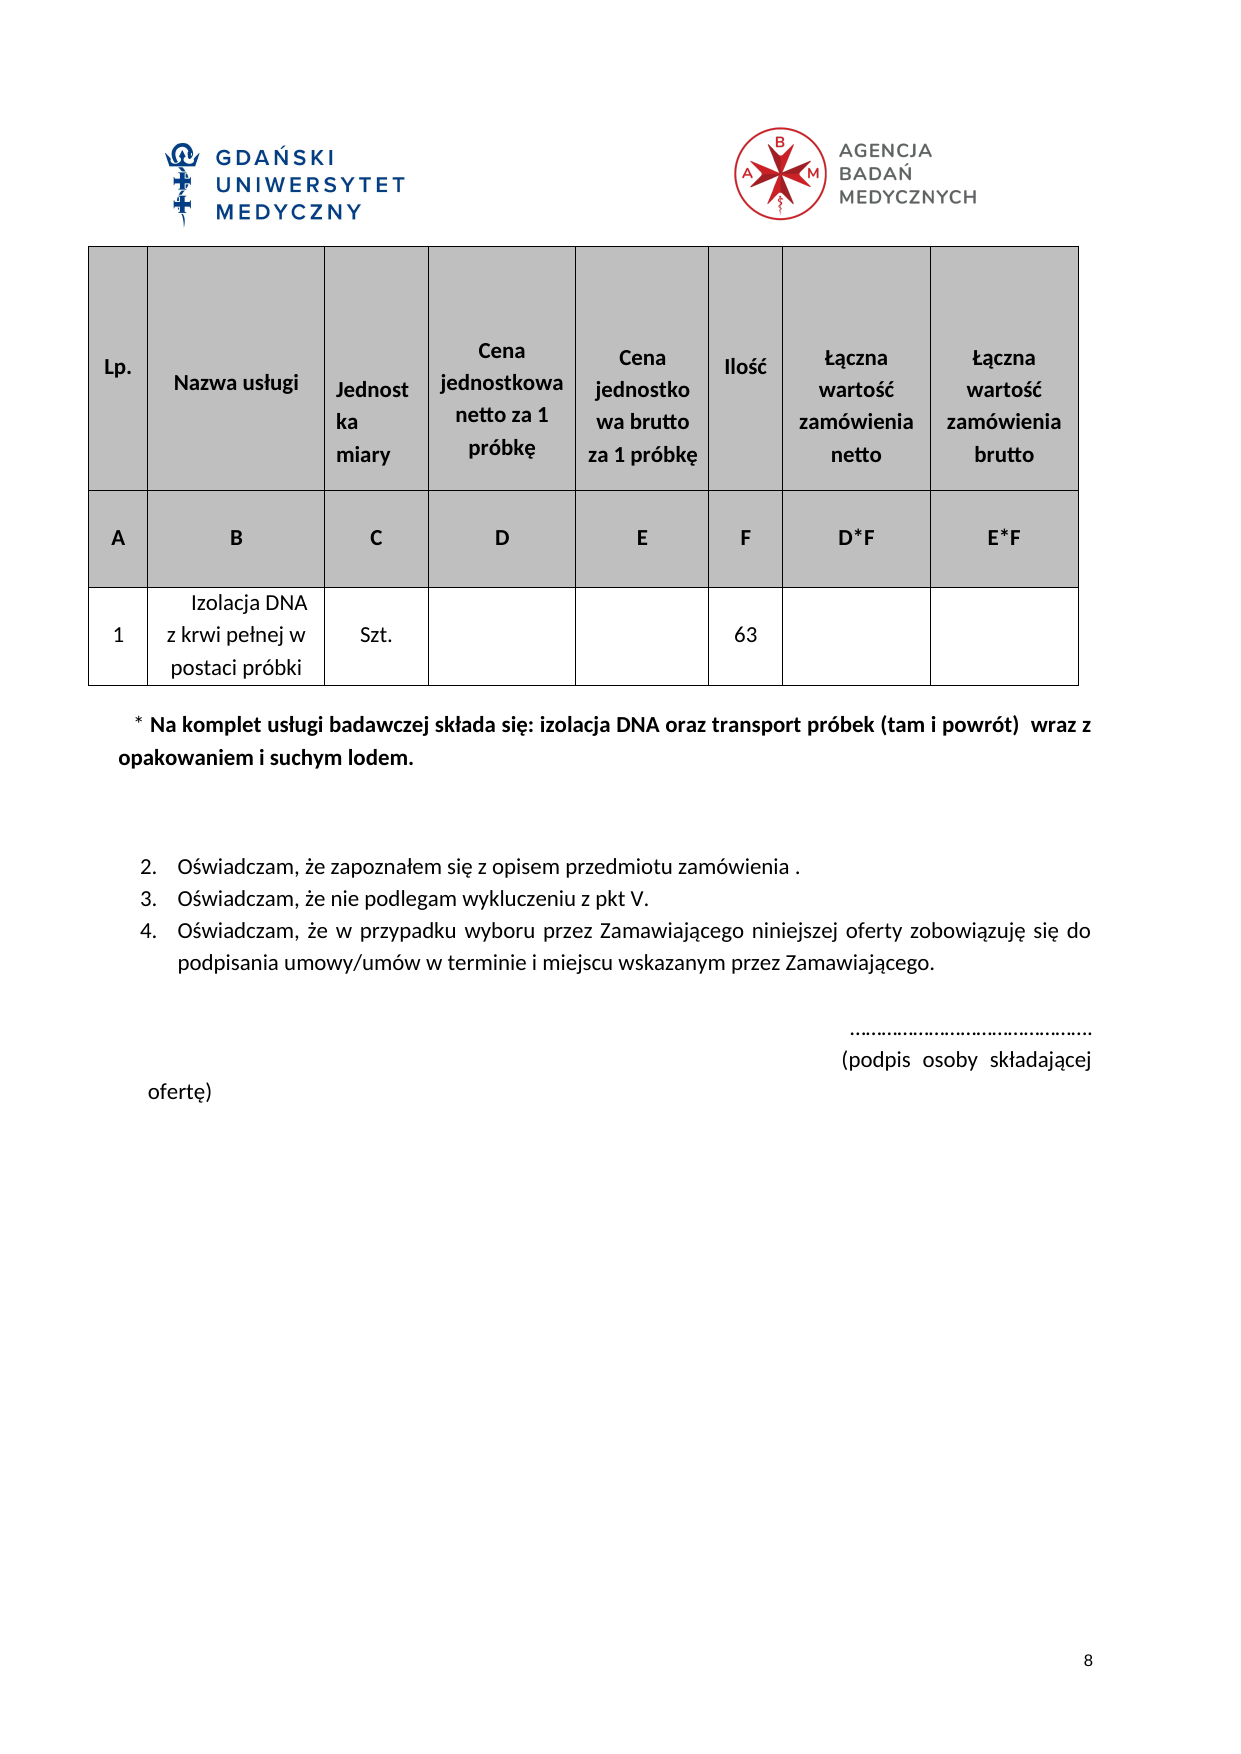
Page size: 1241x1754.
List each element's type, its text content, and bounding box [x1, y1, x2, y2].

table_header Łączna wartość zamówienia brutto [931, 247, 1078, 490]
text * Na komplet usługi badawczej składa się: izolacja DNA oraz transport próbek (tam i powrót) wraz z opakowaniem i suchym lodem. [118, 711, 1093, 771]
table_header Lp. [89, 247, 147, 490]
text (podpis osoby składającej ofertę) [148, 1045, 1093, 1105]
list Oświadczam, że zapoznałem się z opisem przedmiotu zamówienia . [140, 852, 1093, 880]
list Oświadczam, że w przypadku wyboru przez Zamawiającego niniejszej oferty zobowiązuję się do podpisania umowy/umów w terminie i miejscu wskazanym przez Zamawiającego. [140, 916, 1093, 976]
table_cell [429, 588, 575, 684]
table_cell [783, 588, 930, 684]
table_cell E*F [931, 491, 1078, 587]
table_cell 1 [89, 588, 147, 684]
table_cell 63 [709, 588, 782, 684]
table_cell D [429, 491, 575, 587]
table_cell [576, 588, 708, 684]
table_header Ilość [709, 247, 782, 490]
table_cell A [89, 491, 147, 587]
table_cell D*F [783, 491, 930, 587]
list Oświadczam, że nie podlegam wykluczeniu z pkt V. [140, 884, 1093, 912]
table_cell E [576, 491, 708, 587]
table_header Cena jednostkowa brutto za 1 próbkę [576, 247, 708, 490]
table_header Łączna wartość zamówienia netto [783, 247, 930, 490]
picture [721, 101, 986, 246]
picture [147, 125, 422, 246]
table_header Jednostka miary [325, 247, 428, 490]
table_header Nazwa usługi [148, 247, 324, 490]
table_cell F [709, 491, 782, 587]
table_cell Szt. [325, 588, 428, 684]
table_cell C [325, 491, 428, 587]
table_header Cena jednostkowa netto za 1 próbkę [429, 247, 575, 490]
table_cell [931, 588, 1078, 684]
text ………………………………………. [148, 1013, 1093, 1041]
table_cell Izolacja DNA z krwi pełnej w postaci próbki [148, 588, 324, 684]
table_cell B [148, 491, 324, 587]
